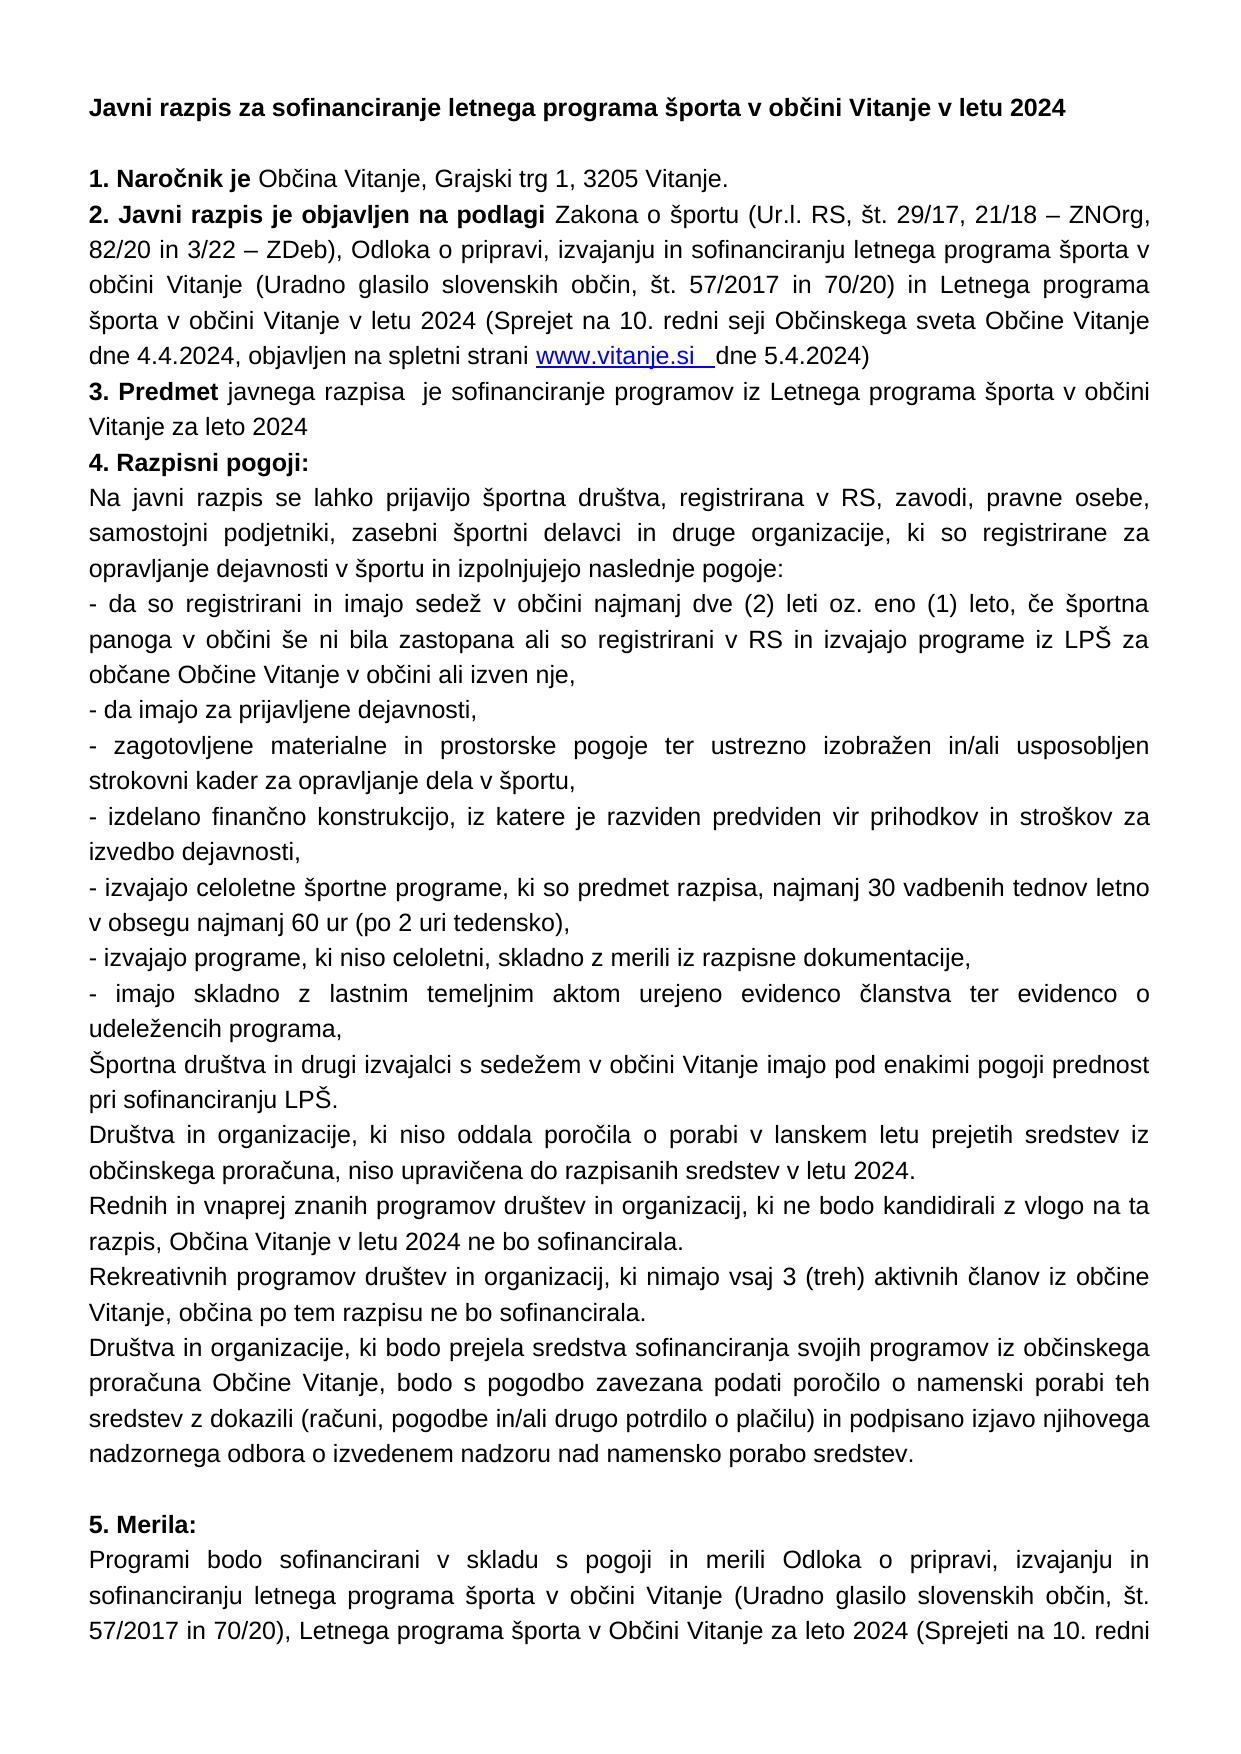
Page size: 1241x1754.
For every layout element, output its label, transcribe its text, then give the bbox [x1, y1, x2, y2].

list - izdelano finančno konstrukcijo, iz katere je razviden predviden vir prihodkov in stroškov za izvedbo dejavnosti, [88, 797, 1152, 868]
text Rednih in vnaprej znanih programov društev in organizacij, ki ne bodo kandidirali z vlogo na ta razpis, Občina Vitanje v letu 2024 ne bo sofinancirala. [88, 1186, 1152, 1257]
text 1. Naročnik je Občina Vitanje, Grajski trg 1, 3205 Vitanje. [88, 159, 1152, 195]
text 4. Razpisni pogoji: [88, 443, 1152, 478]
list - imajo skladno z lastnim temeljnim aktom urejeno evidenco članstva ter evidenco o udeležencih programa, [88, 974, 1152, 1045]
text Rekreativnih programov društev in organizacij, ki nimajo vsaj 3 (treh) aktivnih članov iz občine Vitanje, občina po tem razpisu ne bo sofinancirala. [88, 1257, 1152, 1328]
list - zagotovljene materialne in prostorske pogoje ter ustrezno izobražen in/ali usposobljen strokovni kader za opravljanje dela v športu, [88, 726, 1152, 797]
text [88, 1541, 1152, 1647]
text Na javni razpis se lahko prijavijo športna društva, registrirana v RS, zavodi, pravne osebe, samostojni podjetniki, zasebni športni delavci in druge organizacije, ki so registrirane za opravljanje dejavnosti v športu in izpolnjujejo naslednje pogoje: [88, 478, 1152, 584]
list - da so registrirani in imajo sedež v občini najmanj dve (2) leti oz. eno (1) leto, če športna panoga v občini še ni bila zastopana ali so registrirani v RS in izvajajo programe iz LPŠ za občane Občine Vitanje v občini ali izven nje, [88, 584, 1152, 691]
text 5. Merila: [88, 1505, 1152, 1541]
text Športna društva in drugi izvajalci s sedežem v občini Vitanje imajo pod enakimi pogoji prednost pri sofinanciranju LPŠ. [88, 1045, 1152, 1116]
list - da imajo za prijavljene dejavnosti, [88, 691, 1152, 726]
text Javni razpis za sofinanciranje letnega programa športa v občini Vitanje v letu 2024 [88, 88, 1152, 124]
list - izvajajo programe, ki niso celoletni, skladno z merili iz razpisne dokumentacije, [88, 938, 1152, 974]
list - izvajajo celoletne športne programe, ki so predmet razpisa, najmanj 30 vadbenih tednov letno v obsegu najmanj 60 ur (po 2 uri tedensko), [88, 868, 1152, 938]
text 2. Javni razpis je objavljen na podlagi Zakona o športu (Ur.l. RS, št. 29/17, 21/18 – ZNOrg, 82/20 in 3/22 – ZDeb), Odloka o pripravi, izvajanju in sofinanciranju letnega programa športa v občini Vitanje (Uradno glasilo slovenskih občin, št. 57/2017 in 70/20) in Letnega programa športa v občini Vitanje v letu 2024 (Sprejet na 10. redni seji Občinskega sveta Občine Vitanje dne 4.4.2024, objavljen na spletni strani www.vitanje.si dne 5.4.2024) [88, 195, 1152, 372]
text Društva in organizacije, ki niso oddala poročila o porabi v lanskem letu prejetih sredstev iz občinskega proračuna, niso upravičena do razpisanih sredstev v letu 2024. [88, 1116, 1152, 1186]
text 3. Predmet javnega razpisa je sofinanciranje programov iz Letnega programa športa v občini Vitanje za leto 2024 [88, 372, 1152, 443]
text Društva in organizacije, ki bodo prejela sredstva sofinanciranja svojih programov iz občinskega proračuna Občine Vitanje, bodo s pogodbo zavezana podati poročilo o namenski porabi teh sredstev z dokazili (računi, pogodbe in/ali drugo potrdilo o plačilu) in podpisano izjavo njihovega nadzornega odbora o izvedenem nadzoru nad namensko porabo sredstev. [88, 1328, 1152, 1470]
